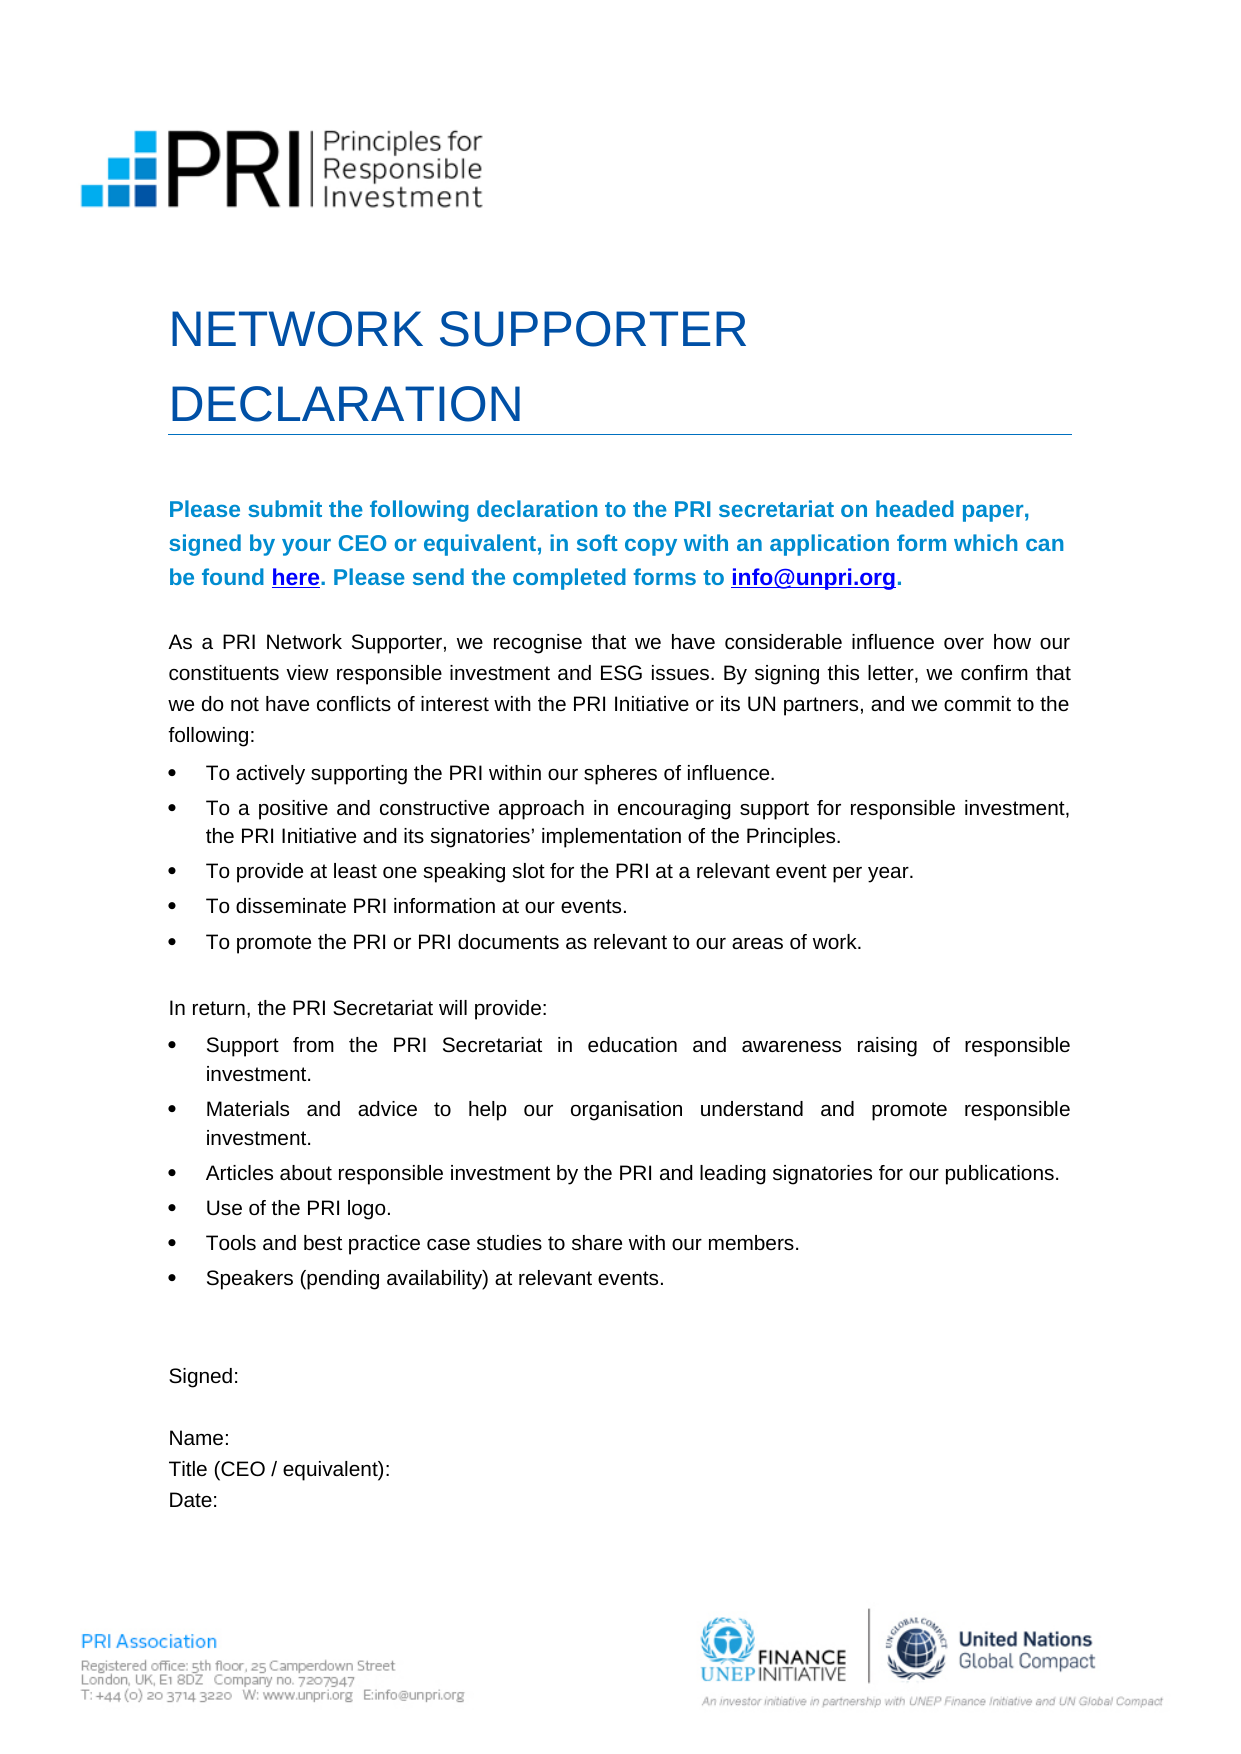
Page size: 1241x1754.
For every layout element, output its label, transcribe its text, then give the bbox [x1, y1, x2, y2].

text As a PRI Network Supporter, we recognise that we have considerable influence over how our constituents view responsible investment and ESG issues. By signing this letter, we confirm that we do not have conflicts of interest with the PRI Initiative or its UN partners, and we commit to the following: [168, 716, 1072, 747]
list Use of the PRI logo. [168, 1196, 1072, 1220]
list Speakers (pending availability) at relevant events. [168, 1266, 1072, 1290]
title Network Supporter declaration [168, 299, 1072, 434]
text Name: [168, 1426, 1072, 1450]
picture [586, 1592, 1239, 1737]
list To a positive and constructive approach in encouraging support for responsible investment, the PRI Initiative and its signatories’ implementation of the Principles. [168, 795, 1072, 848]
list Materials and advice to help our organisation understand and promote responsible investment. [168, 1097, 1072, 1150]
text Title (CEO / equivalent): [168, 1457, 1072, 1481]
text Date: [168, 1488, 1072, 1512]
picture [1, 0, 1239, 224]
list To provide at least one speaking slot for the PRI at a relevant event per year. [168, 859, 1072, 883]
list Tools and best practice case studies to share with our members. [168, 1231, 1072, 1255]
list Support from the PRI Secretariat in education and awareness raising of responsible investment. [168, 1033, 1072, 1086]
list Articles about responsible investment by the PRI and leading signatories for our publications. [168, 1161, 1072, 1185]
list To promote the PRI or PRI documents as relevant to our areas of work. [168, 929, 1072, 953]
list To disseminate PRI information at our events. [168, 894, 1072, 918]
picture [0, 1609, 479, 1754]
list To actively supporting the PRI within our spheres of influence. [168, 760, 1072, 784]
text In return, the PRI Secretariat will provide: [168, 996, 1072, 1020]
subtitle Please submit the following declaration to the PRI secretariat on headed paper, signed by your CEO or equivalent, in soft copy with an application form which can be found here. Please send the completed forms to info@unpri.org. [168, 496, 1072, 591]
text Signed: [168, 1363, 1072, 1387]
